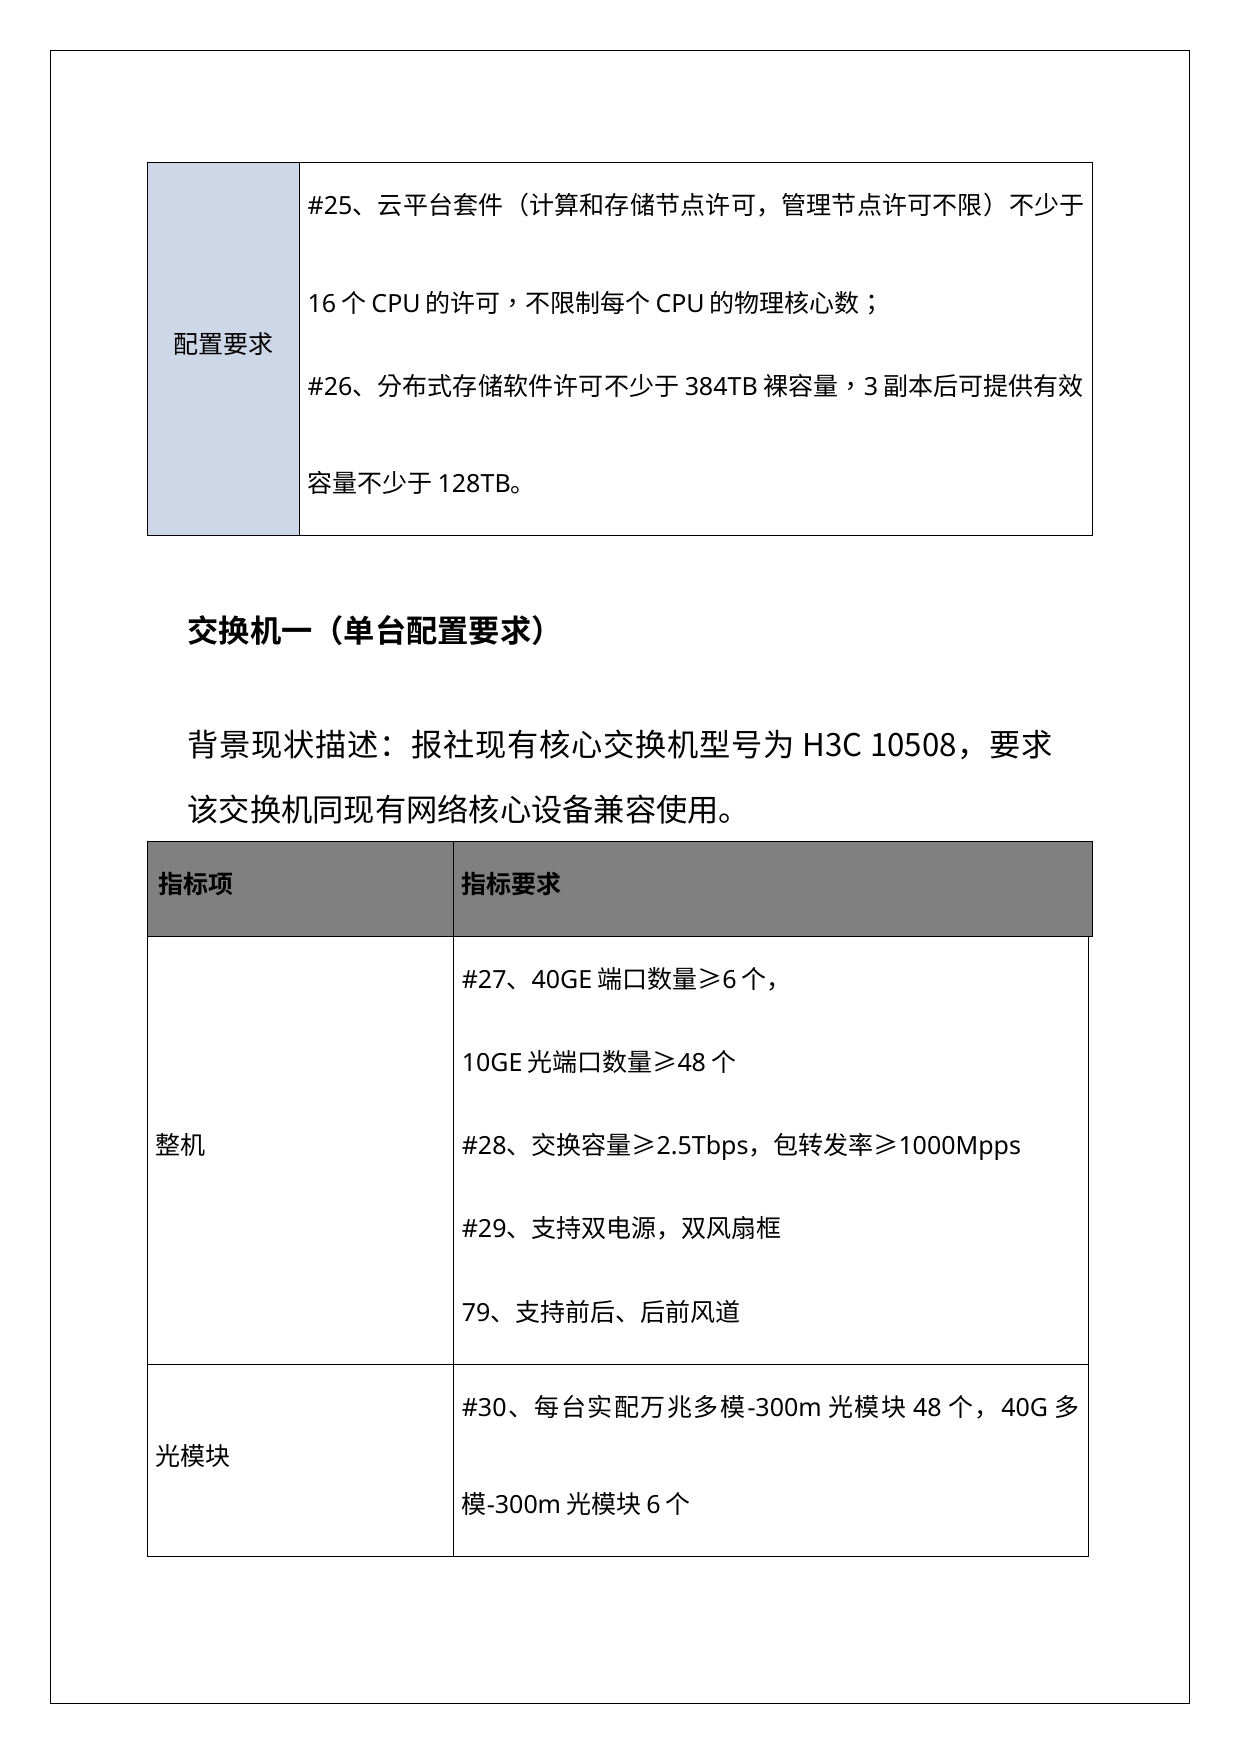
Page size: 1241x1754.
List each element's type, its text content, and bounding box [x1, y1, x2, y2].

table_cell 整机 [148, 937, 453, 1363]
table_header 指标项 [148, 842, 453, 936]
table_cell #27、40GE端口数量≥6个， 10GE光端口数量≥48个 #28、交换容量≥2.5Tbps，包转发率≥1000Mpps #29、支持双电源，双风扇框 79、支持前后、后前风道 [454, 937, 1088, 1363]
table_cell #25、云平台套件（计算和存储节点许可，管理节点许可不限）不少于16个CPU的许可，不限制每个CPU的物理核心数； #26、分布式存储软件许可不少于384TB裸容量，3副本后可提供有效容量不少于128TB。 [300, 163, 1092, 535]
table_header 指标要求 [454, 842, 1092, 936]
table_cell 配置要求 [148, 163, 299, 535]
text 交换机一（单台配置要求） [187, 596, 1053, 661]
table_cell 光模块 [148, 1365, 453, 1556]
text 背景现状描述：报社现有核心交换机型号为H3C 10508，要求该交换机同现有网络核心设备兼容使用。 [187, 711, 1053, 841]
table_cell #30、每台实配万兆多模-300m光模块48个，40G多模-300m光模块6个 [454, 1365, 1088, 1556]
